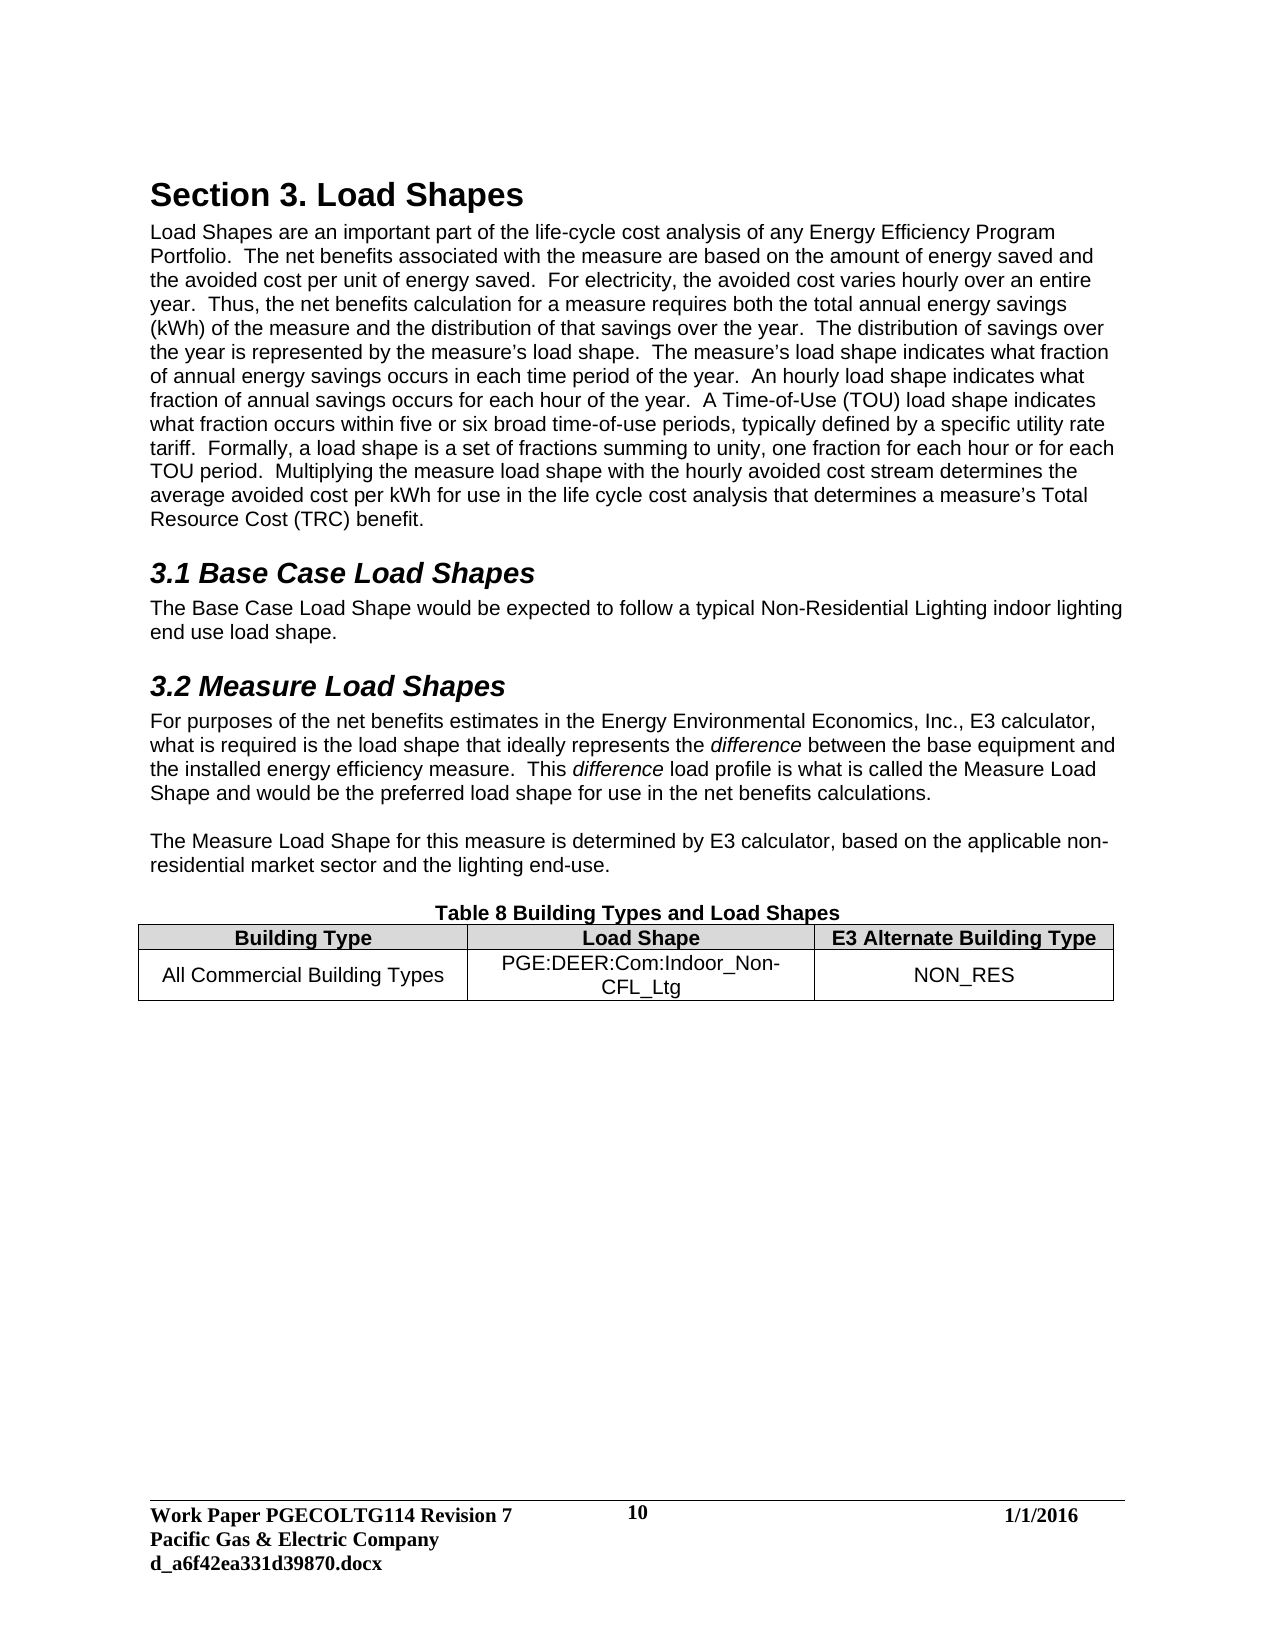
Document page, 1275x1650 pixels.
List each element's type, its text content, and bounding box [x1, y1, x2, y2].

table_header E3 Alternate Building Type [815, 925, 1113, 949]
table_cell All Commercial Building Types [139, 950, 467, 1000]
table_header Load Shape [468, 925, 814, 949]
text The Measure Load Shape for this measure is determined by E3 calculator, based on the applicable non-residential market sector and the lighting end-use. [150, 828, 1125, 876]
text Table 8 Building Types and Load Shapes [150, 900, 1125, 924]
subtitle Section 3. Load Shapes [150, 175, 1125, 213]
table_header Building Type [139, 925, 467, 949]
subtitle 3.2 Measure Load Shapes [150, 669, 1125, 702]
text For purposes of the net benefits estimates in the Energy Environmental Economics, Inc., E3 calculator, what is required is the load shape that ideally represents the difference between the base equipment and the installed energy efficiency measure. This difference load profile is what is called the Measure Load Shape and would be the preferred load shape for use in the net benefits calculations. [150, 709, 1125, 804]
text The Base Case Load Shape would be expected to follow a typical Non-Residential Lighting indoor lighting end use load shape. [150, 596, 1125, 644]
text Load Shapes are an important part of the life-cycle cost analysis of any Energy Efficiency Program Portfolio. The net benefits associated with the measure are based on the amount of energy saved and the avoided cost per unit of energy saved. For electricity, the avoided cost varies hourly over an entire year. Thus, the net benefits calculation for a measure requires both the total annual energy savings (kWh) of the measure and the distribution of that savings over the year. The distribution of savings over the year is represented by the measure’s load shape. The measure’s load shape indicates what fraction of annual energy savings occurs in each time period of the year. An hourly load shape indicates what fraction of annual savings occurs for each hour of the year. A Time-of-Use (TOU) load shape indicates what fraction occurs within five or six broad time-of-use periods, typically defined by a specific utility rate tariff. Formally, a load shape is a set of fractions summing to unity, one fraction for each hour or for each TOU period. Multiplying the measure load shape with the hourly avoided cost stream determines the average avoided cost per kWh for use in the life cycle cost analysis that determines a measure’s Total Resource Cost (TRC) benefit. [150, 220, 1125, 531]
table_cell NON_RES [815, 950, 1113, 1000]
table_cell PGE:DEER:Com:Indoor_Non-CFL_Ltg [468, 950, 814, 1000]
subtitle 3.1 Base Case Load Shapes [150, 556, 1125, 590]
